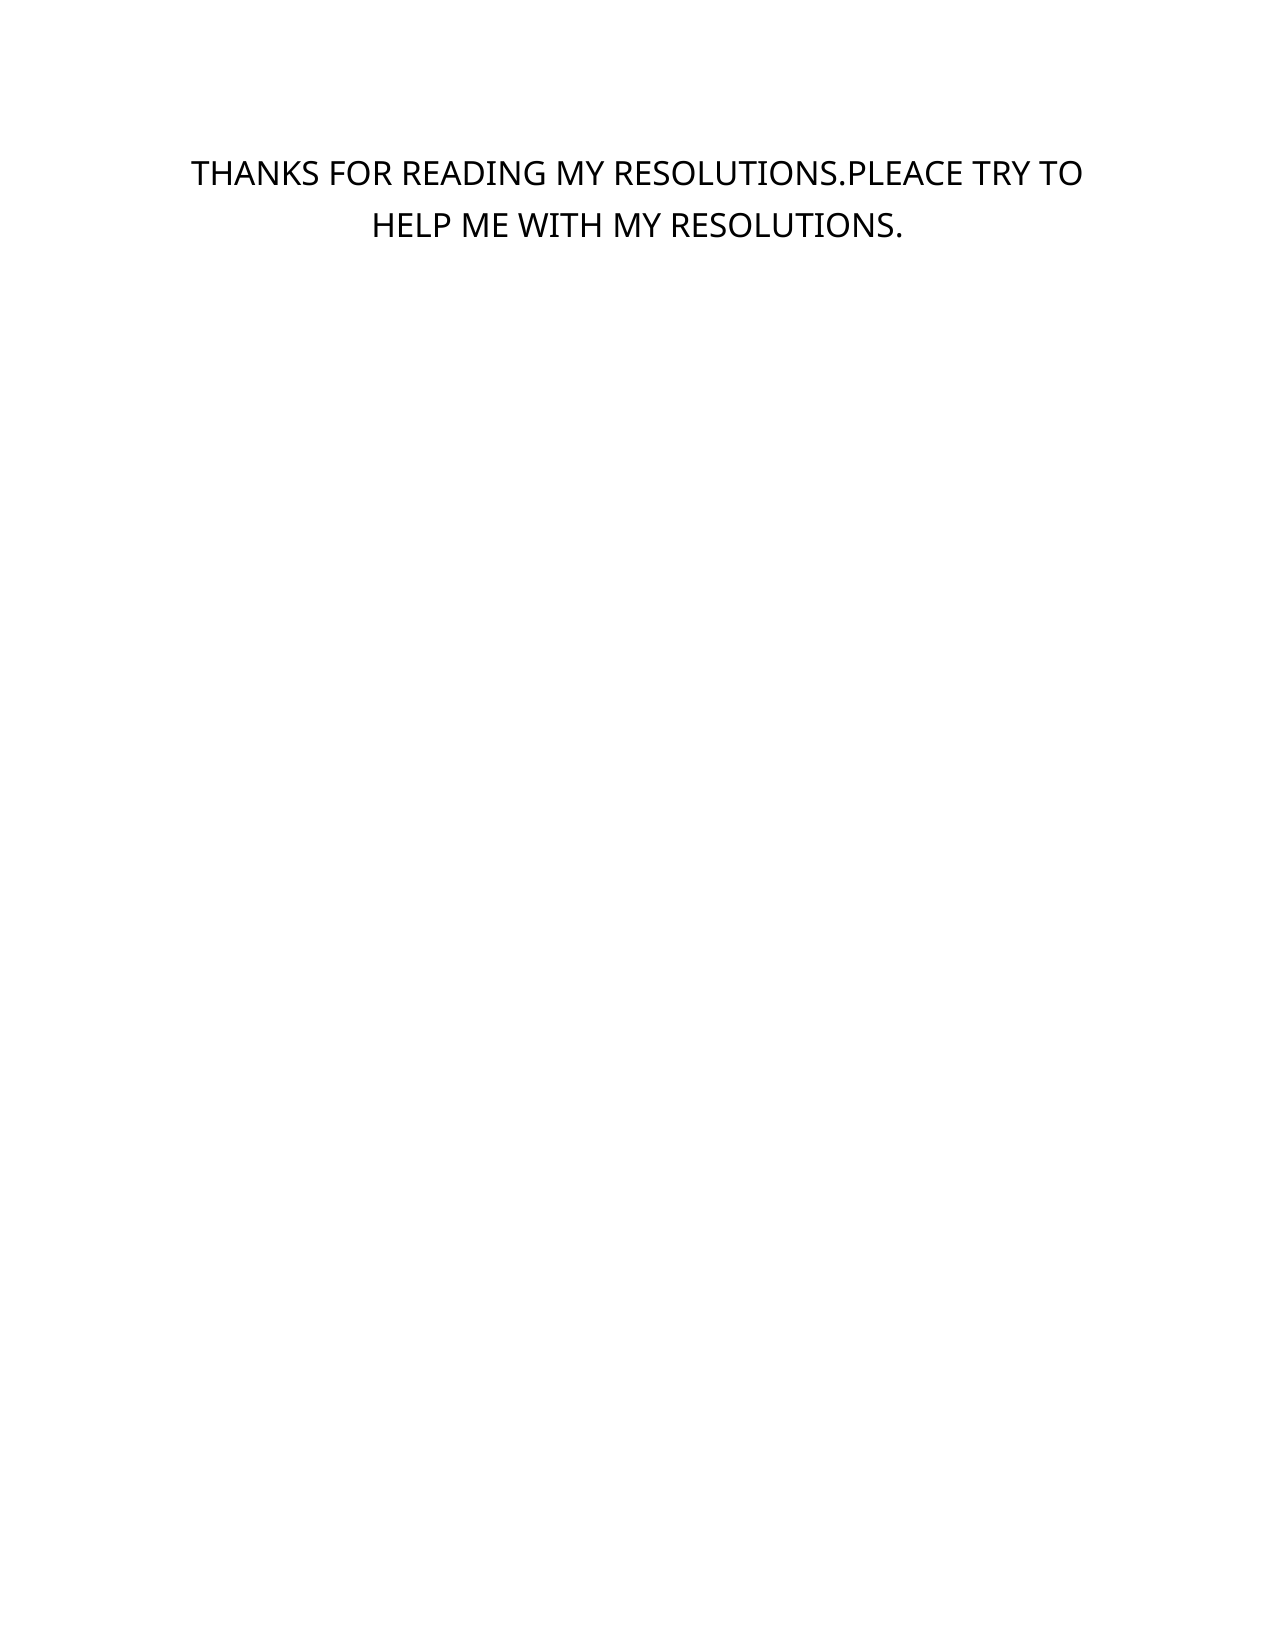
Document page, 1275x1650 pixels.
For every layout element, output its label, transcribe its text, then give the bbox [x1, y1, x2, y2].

text THANKS FOR READING MY RESOLUTIONS.PLEACE TRY TO HELP ME WITH MY RESOLUTIONS. [150, 150, 1125, 248]
